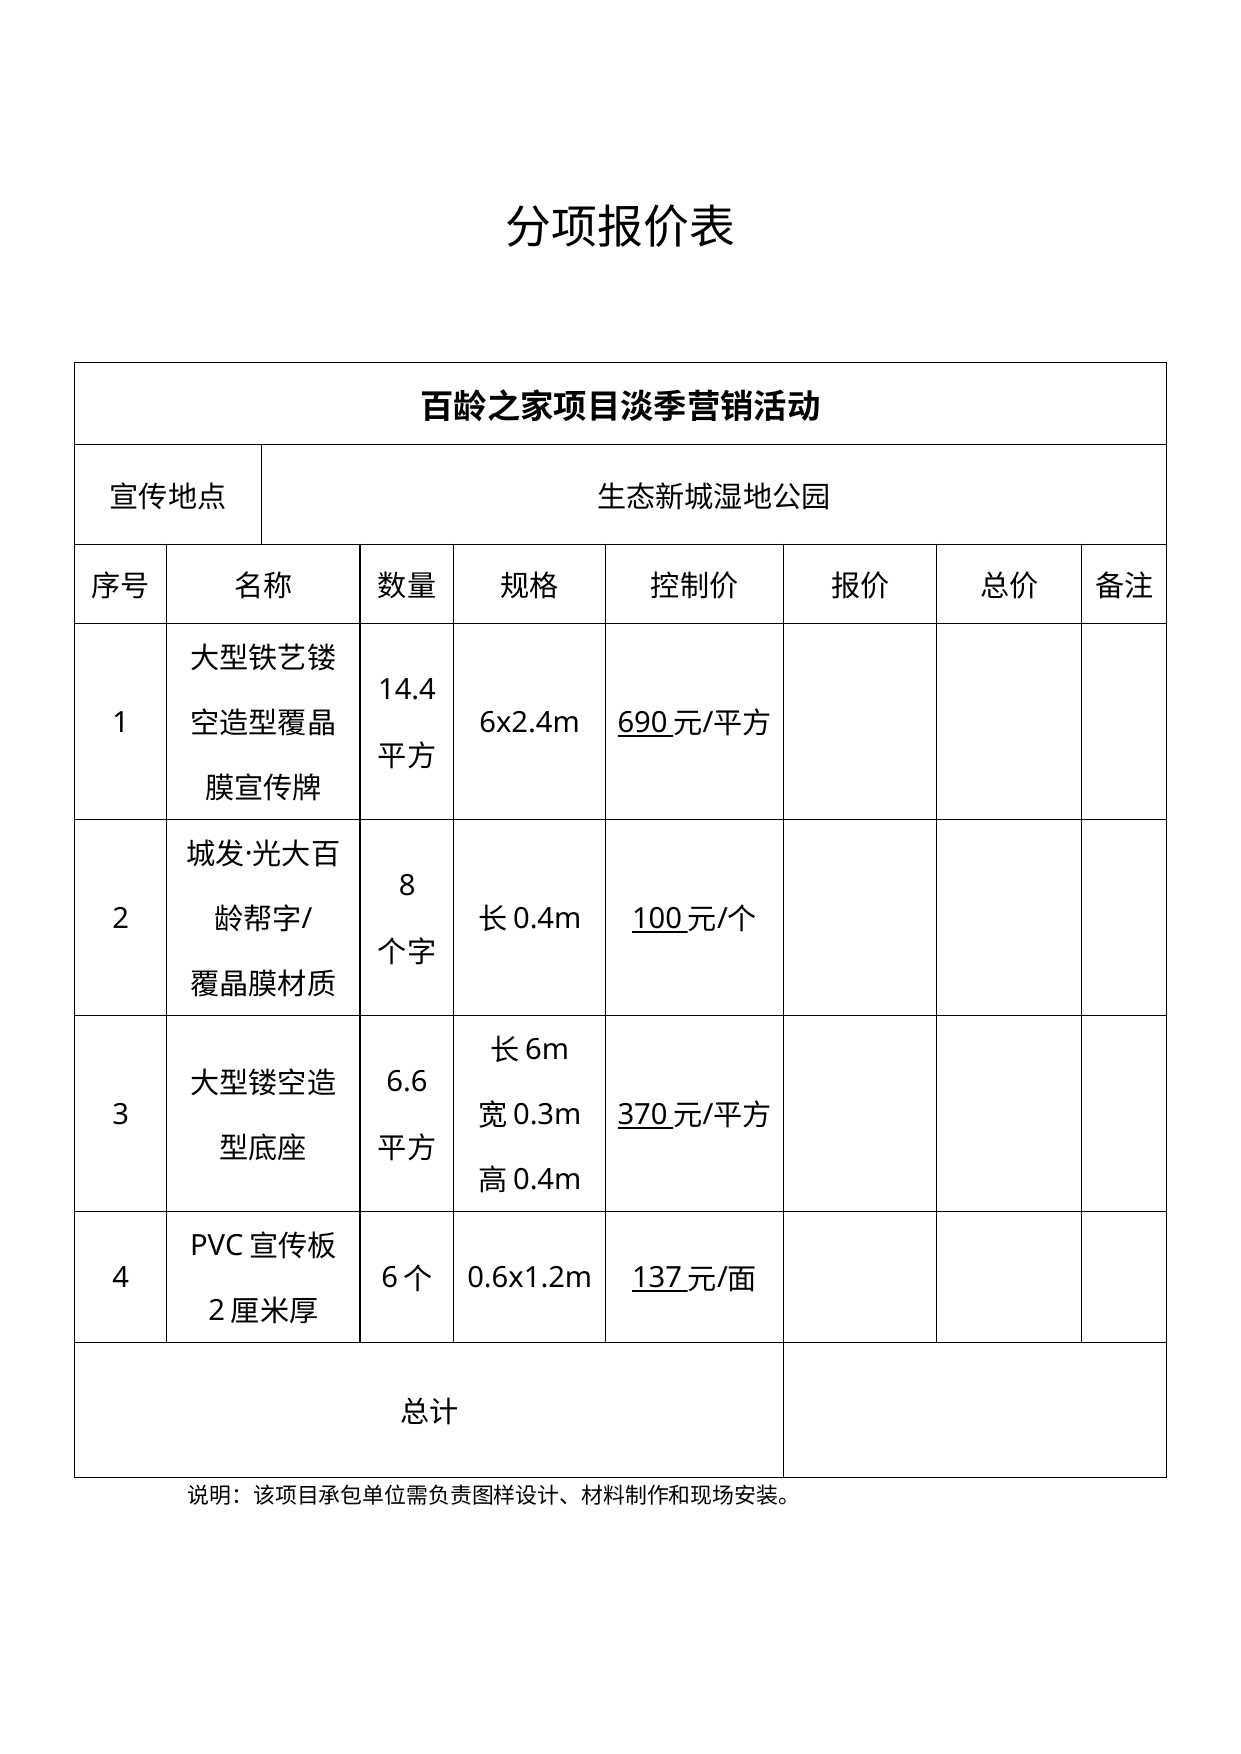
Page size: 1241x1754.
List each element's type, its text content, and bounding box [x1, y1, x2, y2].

table_cell 6x2.4m [454, 624, 605, 818]
text 说明：该项目承包单位需负责图样设计、材料制作和现场安装。 [187, 1478, 1053, 1510]
table_cell 控制价 [606, 545, 783, 622]
table_cell 370元/平方 [606, 1016, 783, 1211]
table_cell [937, 1016, 1081, 1211]
table_cell [784, 1343, 1166, 1477]
table_cell [784, 1016, 936, 1211]
table_cell [1082, 1016, 1166, 1211]
table_cell 2 [75, 820, 166, 1014]
table_cell [784, 624, 936, 818]
table_cell 6个 [361, 1212, 453, 1342]
table_cell [937, 1212, 1081, 1342]
table_cell 14.4 平方 [361, 624, 453, 818]
table_cell [784, 1212, 936, 1342]
table_cell 序号 [75, 545, 166, 622]
table_cell [937, 820, 1081, 1014]
table_cell 6.6 平方 [361, 1016, 453, 1211]
table_cell 生态新城湿地公园 [262, 445, 1166, 544]
table_cell 城发·光大百龄帮字/ 覆晶膜材质 [167, 820, 359, 1014]
table_cell 100元/个 [606, 820, 783, 1014]
table_cell [937, 624, 1081, 818]
table_cell 0.6x1.2m [454, 1212, 605, 1342]
table_cell 总计 [75, 1343, 783, 1477]
table_cell 名称 [167, 545, 359, 622]
table_header 百龄之家项目淡季营销活动 [75, 363, 1166, 444]
table_cell 8 个字 [361, 820, 453, 1014]
table_cell [1082, 1212, 1166, 1342]
table_cell 4 [75, 1212, 166, 1342]
table_cell 规格 [454, 545, 605, 622]
table_cell 690元/平方 [606, 624, 783, 818]
table_cell 备注 [1082, 545, 1166, 622]
table_cell 长0.4m [454, 820, 605, 1014]
table_cell 报价 [784, 545, 936, 622]
table_cell 137元/面 [606, 1212, 783, 1342]
table_cell [784, 820, 936, 1014]
table_cell 长6m 宽0.3m 高0.4m [454, 1016, 605, 1211]
table_cell PVC宣传板 2厘米厚 [167, 1212, 359, 1342]
table_cell 1 [75, 624, 166, 818]
table_cell 大型镂空造型底座 [167, 1016, 359, 1211]
table_cell 3 [75, 1016, 166, 1211]
table_cell [1082, 624, 1166, 818]
table_cell 总价 [937, 545, 1081, 622]
table_cell 数量 [361, 545, 453, 622]
text 分项报价表 [187, 174, 1053, 272]
table_cell 大型铁艺镂空造型覆晶膜宣传牌 [167, 624, 359, 818]
table_cell 宣传地点 [75, 445, 261, 544]
table_cell [1082, 820, 1166, 1014]
